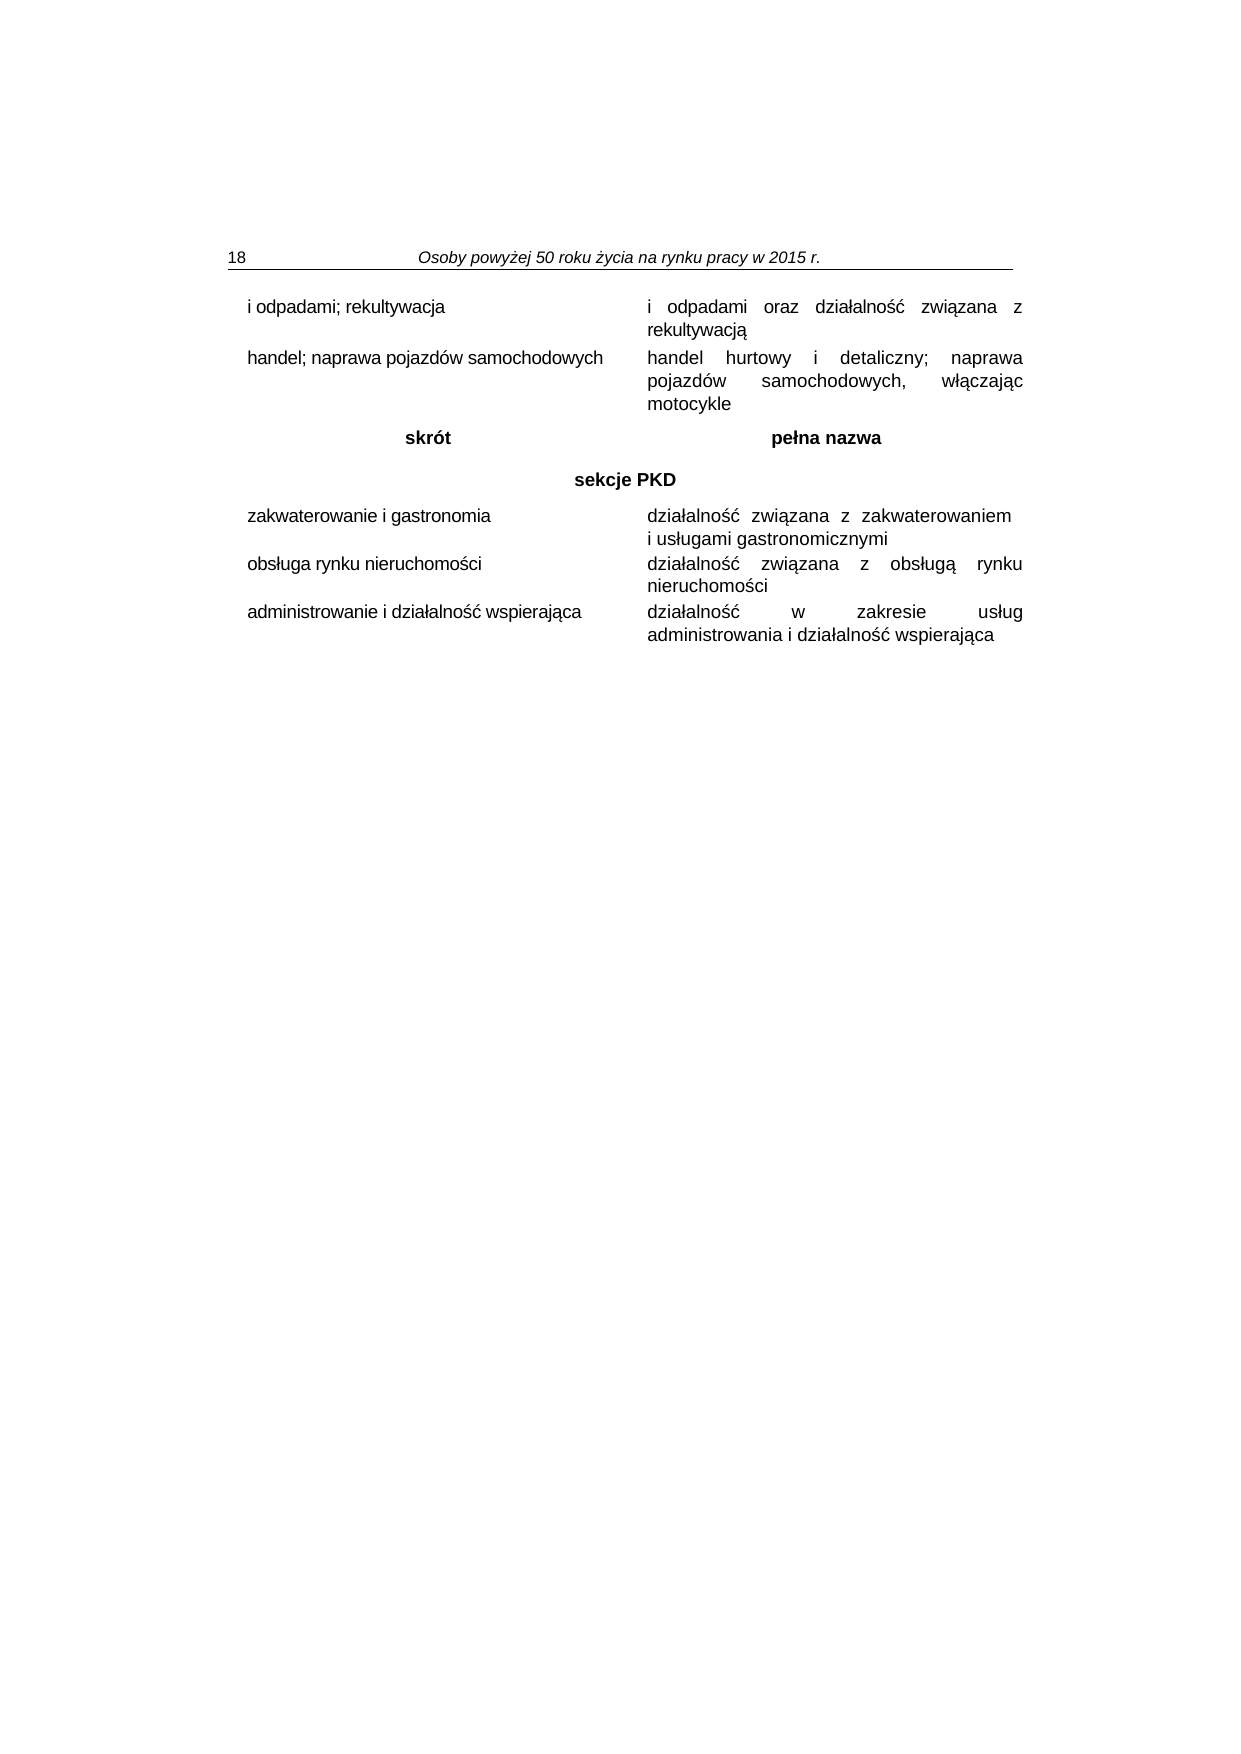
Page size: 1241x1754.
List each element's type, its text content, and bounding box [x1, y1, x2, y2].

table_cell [628, 295, 1024, 346]
table_cell obsługa rynku nieruchomości [228, 552, 628, 600]
table_cell skrót [228, 420, 628, 454]
table_cell działalność w zakresie usług administrowania i działalność wspierająca [628, 600, 1024, 648]
table_cell zakwaterowanie i gastronomia [228, 504, 628, 552]
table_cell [228, 295, 628, 346]
table_cell sekcje PKD [228, 454, 1023, 504]
table_cell handel hurtowy i detaliczny; naprawa pojazdów samochodowych, włączając motocykle [628, 346, 1024, 420]
table_cell pełna nazwa [628, 420, 1024, 454]
table_cell działalność związana z obsługą rynku nieruchomości [628, 552, 1024, 600]
table_cell administrowanie i działalność wspierająca [228, 600, 628, 648]
table_cell działalność związana z zakwaterowaniem i usługami gastronomicznymi [628, 504, 1024, 552]
table_cell handel; naprawa pojazdów samochodowych [228, 346, 628, 420]
